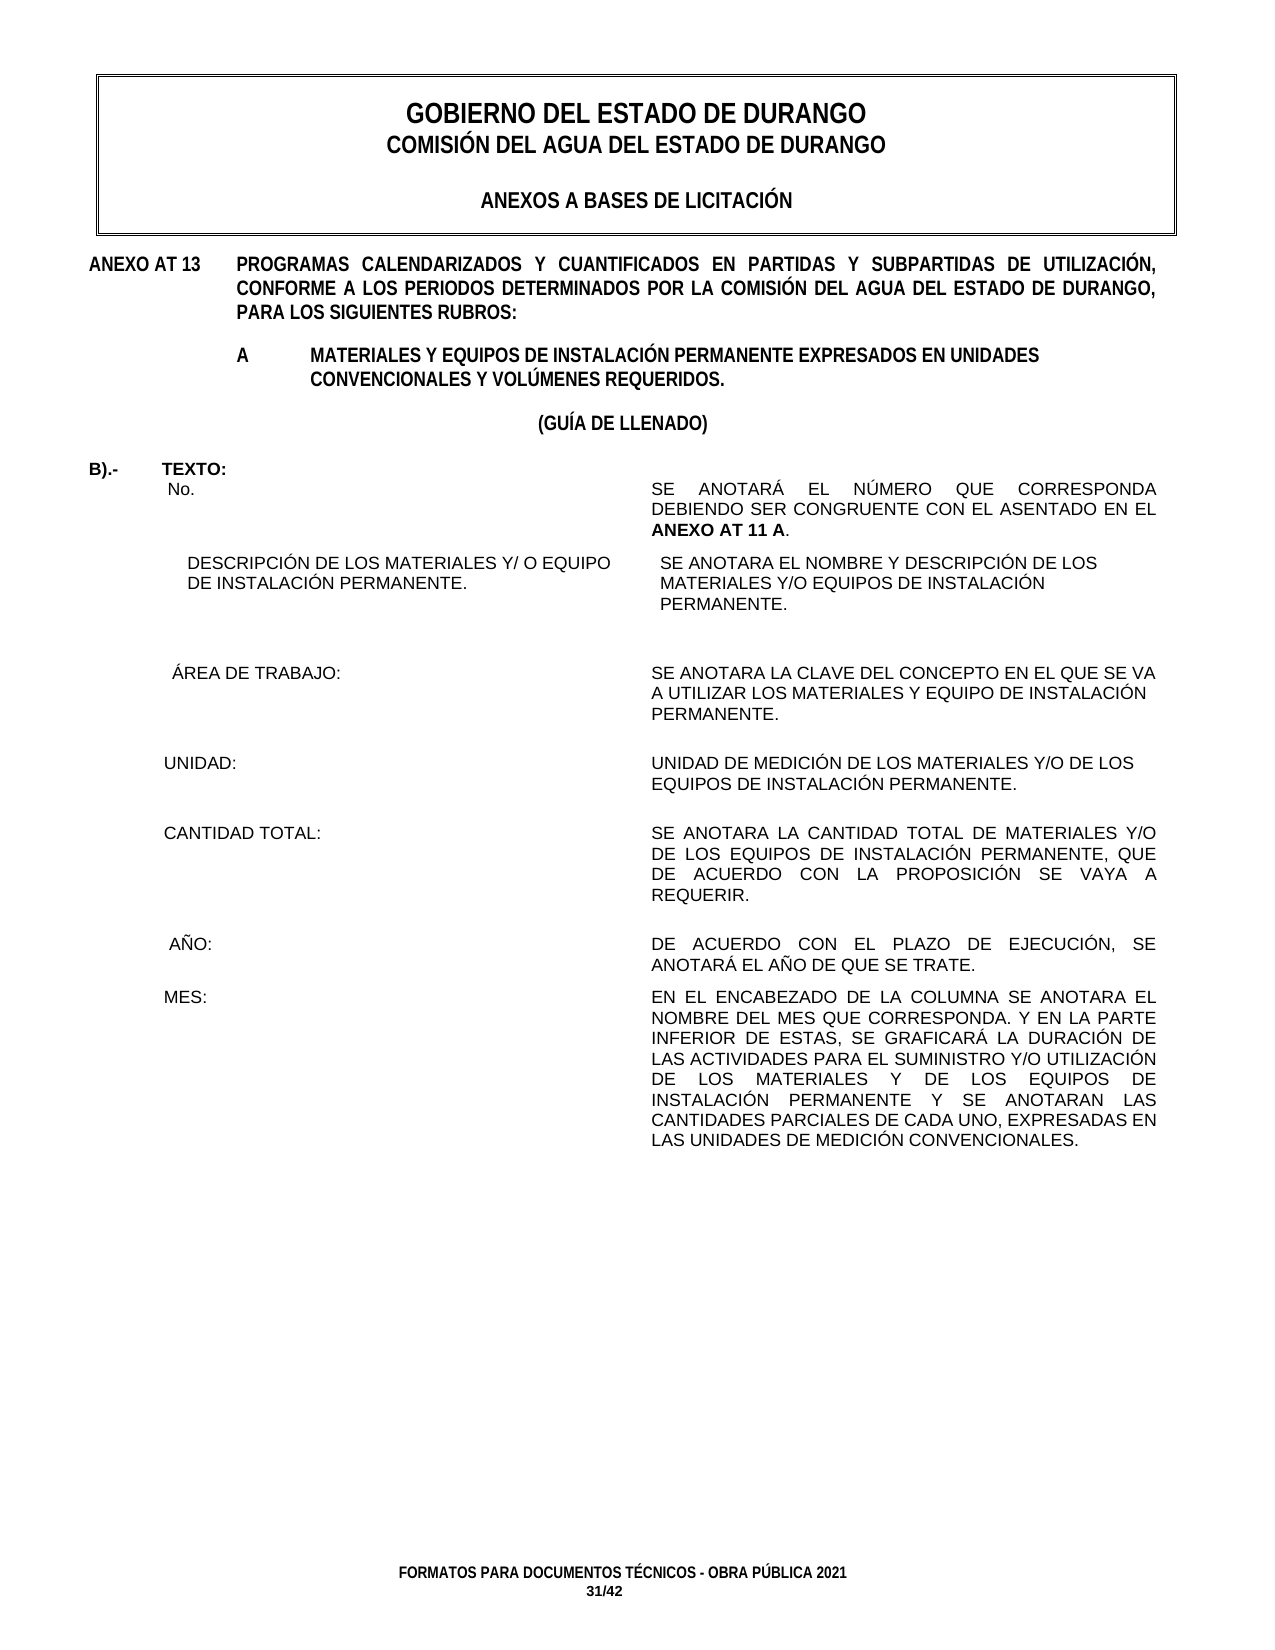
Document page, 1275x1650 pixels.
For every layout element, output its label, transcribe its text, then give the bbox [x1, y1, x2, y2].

text CANTIDAD TOTAL: SE ANOTARA LA CANTIDAD TOTAL DE MATERIALES Y/O DE LOS EQUIPOS DE INSTALACIÓN PERMANENTE, QUE DE ACUERDO CON LA PROPOSICIÓN SE VAYA A REQUERIR. [164, 823, 1157, 905]
text No. SE ANOTARÁ EL NÚMERO QUE CORRESPONDA DEBIENDO SER CONGRUENTE CON EL ASENTADO EN EL ANEXO AT 11 A. [167, 479, 1157, 540]
text B).- TEXTO: [89, 458, 1157, 479]
text AÑO: DE ACUERDO CON EL PLAZO DE EJECUCIÓN, SE ANOTARÁ EL AÑO DE QUE SE TRATE. [169, 934, 1157, 975]
text MES: EN EL ENCABEZADO DE LA COLUMNA SE ANOTARA EL NOMBRE DEL MES QUE CORRESPONDA. Y EN LA PARTE INFERIOR DE ESTAS, SE GRAFICARÁ LA DURACIÓN DE LAS ACTIVIDADES PARA EL SUMINISTRO Y/O UTILIZACIÓN DE LOS MATERIALES Y DE LOS EQUIPOS DE INSTALACIÓN PERMANENTE Y SE ANOTARAN LAS CANTIDADES PARCIALES DE CADA UNO, EXPRESADAS EN LAS UNIDADES DE MEDICIÓN CONVENCIONALES. [164, 987, 1157, 1151]
text ÁREA DE TRABAJO: SE ANOTARA LA CLAVE DEL CONCEPTO EN EL QUE SE VA A UTILIZAR LOS MATERIALES Y EQUIPO DE INSTALACIÓN PERMANENTE. [172, 663, 1157, 724]
text UNIDAD: UNIDAD DE MEDICIÓN DE LOS MATERIALES Y/O DE LOS EQUIPOS DE INSTALACIÓN PERMANENTE. [164, 753, 1157, 794]
table_header SE ANOTARA EL NOMBRE Y DESCRIPCIÓN DE LOS MATERIALES Y/O EQUIPOS DE INSTALACIÓN PERMANENTE. [649, 553, 1157, 626]
table_header DESCRIPCIÓN DE LOS MATERIALES Y/ O EQUIPO DE INSTALACIÓN PERMANENTE. [176, 553, 648, 626]
